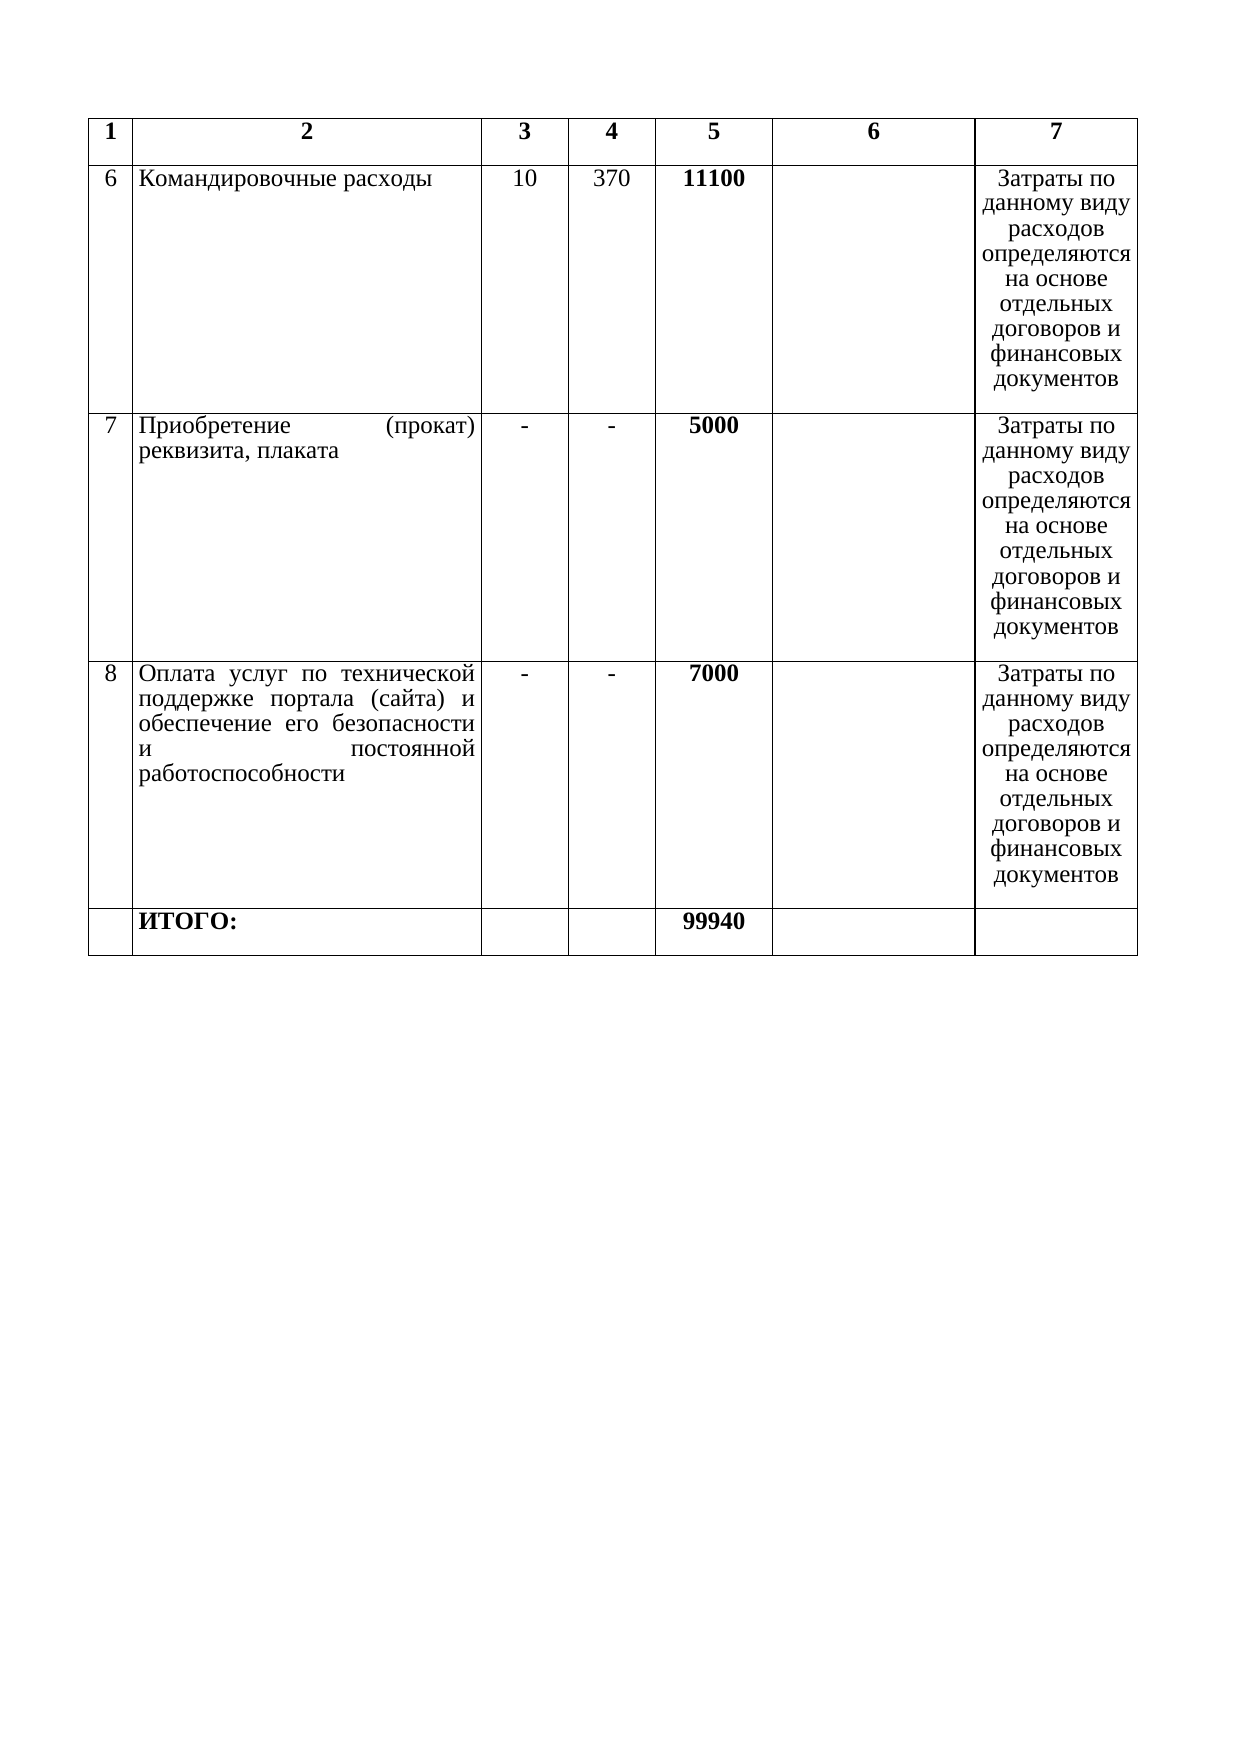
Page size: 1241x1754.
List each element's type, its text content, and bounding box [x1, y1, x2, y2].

table_cell [569, 909, 655, 955]
table_cell [976, 909, 1137, 955]
table_cell - [569, 662, 655, 908]
table_cell [482, 909, 568, 955]
table_cell [773, 414, 974, 661]
table_header 2 [133, 119, 481, 165]
table_cell Командировочные расходы [133, 166, 481, 413]
table_cell 8 [89, 662, 132, 908]
table_cell [773, 909, 974, 955]
table_cell Оплата услуг по технической поддержке портала (сайта) и обеспечение его безопасности и постоянной работоспособности [133, 662, 481, 908]
table_header 7 [976, 119, 1137, 165]
table_cell [89, 909, 132, 955]
table_cell [773, 166, 974, 413]
table_cell ИТОГО: [133, 909, 481, 955]
table_cell Приобретение (прокат) реквизита, плаката [133, 414, 481, 661]
table_header 3 [482, 119, 568, 165]
table_cell Затраты по данному виду расходов определяются на основе отдельных договоров и финансовых документов [976, 662, 1137, 908]
table_header 4 [569, 119, 655, 165]
table_cell 6 [89, 166, 132, 413]
table_header 6 [773, 119, 974, 165]
table_cell 99940 [656, 909, 772, 955]
table_cell 7000 [656, 662, 772, 908]
table_cell 5000 [656, 414, 772, 661]
table_cell Затраты по данному виду расходов определяются на основе отдельных договоров и финансовых документов [976, 166, 1137, 413]
table_header 5 [656, 119, 772, 165]
table_cell 11100 [656, 166, 772, 413]
table_cell 7 [89, 414, 132, 661]
table_cell - [482, 414, 568, 661]
table_cell Затраты по данному виду расходов определяются на основе отдельных договоров и финансовых документов [976, 414, 1137, 661]
table_header 1 [89, 119, 132, 165]
table_cell 10 [482, 166, 568, 413]
table_cell - [482, 662, 568, 908]
table_cell [773, 662, 974, 908]
table_cell - [569, 414, 655, 661]
table_cell 370 [569, 166, 655, 413]
